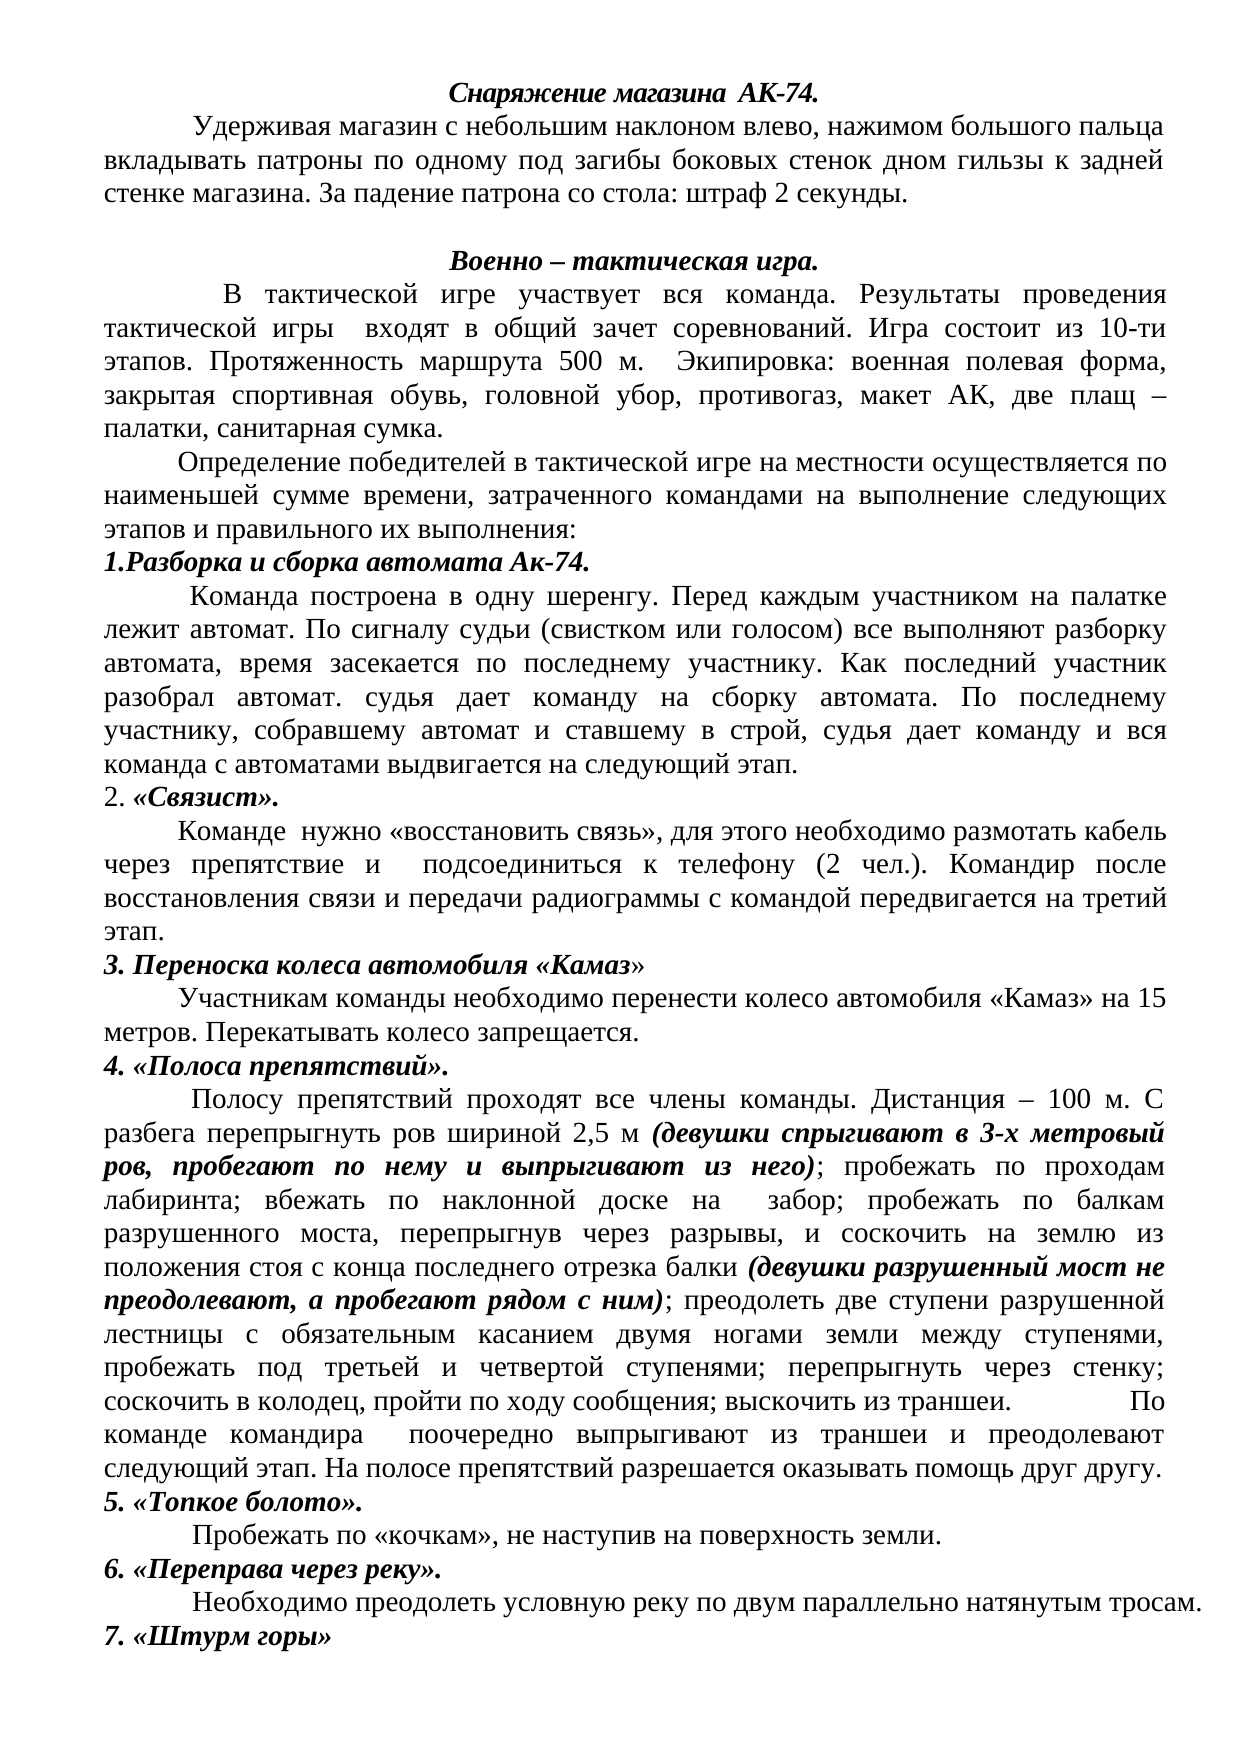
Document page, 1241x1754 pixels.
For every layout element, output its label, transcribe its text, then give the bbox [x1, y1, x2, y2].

text Удерживая магазин с небольшим наклоном влево, нажимом большого пальца вкладывать патроны по одному под загибы боковых стенок дном гильзы к задней стенке магазина. За падение патрона со стола: штраф 2 секунды. [103, 108, 1165, 209]
text Определение победителей в тактической игре на местности осуществляется по наименьшей сумме времени, затраченного командами на выполнение следующих этапов и правильного их выполнения: [103, 444, 1168, 544]
text 3. Переноска колеса автомобиля «Камаз» [103, 947, 1168, 981]
text Команда построена в одну шеренгу. Перед каждым участником на палатке лежит автомат. По сигналу судьи (свистком или голосом) все выполняют разборку автомата, время засекается по последнему участнику. Как последний участник разобрал автомат. судья дает команду на сборку автомата. По последнему участнику, собравшему автомат и ставшему в строй, судья дает команду и вся команда с автоматами выдвигается на следующий этап. [103, 578, 1168, 779]
text 2. «Связист». [103, 779, 1168, 813]
text 6. «Переправа через реку». [103, 1551, 1214, 1584]
text 4. «Полоса препятствий». [103, 1048, 1165, 1081]
text Снаряжение магазина АК-74. [103, 75, 1165, 108]
text 1.Разборка и сборка автомата Ак-74. [103, 544, 1168, 578]
text Команде нужно «восстановить связь», для этого необходимо размотать кабель через препятствие и подсоединиться к телефону (2 чел.). Командир после восстановления связи и передачи радиограммы с командой передвигается на третий этап. [103, 813, 1168, 947]
text В тактической игре участвует вся команда. Результаты проведения тактической игры входят в общий зачет соревнований. Игра состоит из 10-ти этапов. Протяженность маршрута 500 м. Экипировка: военная полевая форма, закрытая спортивная обувь, головной убор, противогаз, макет АК, две плащ – палатки, санитарная сумка. [103, 276, 1168, 444]
text 7. «Штурм горы» [103, 1618, 1214, 1651]
text Военно – тактическая игра. [103, 243, 1165, 276]
text Пробежать по «кочкам», не наступив на поверхность земли. [103, 1517, 1214, 1551]
text Участникам команды необходимо перенести колесо автомобиля «Камаз» на 15 метров. Перекатывать колесо запрещается. [103, 981, 1168, 1048]
text Полосу препятствий проходят все члены команды. Дистанция – 100 м. С разбега перепрыгнуть ров шириной 2,5 м (девушки спрыгивают в 3-х метровый ров, пробегают по нему и выпрыгивают из него); пробежать по проходам лабиринта; вбежать по наклонной доске на забор; пробежать по балкам разрушенного моста, перепрыгнув через разрывы, и соскочить на землю из положения стоя с конца последнего отрезка балки (девушки разрушенный мост не преодолевают, а пробегают рядом с ним); преодолеть две ступени разрушенной лестницы с обязательным касанием двумя ногами земли между ступенями, пробежать под третьей и четвертой ступенями; перепрыгнуть через стенку; соскочить в колодец, пройти по ходу сообщения; выскочить из траншеи. По команде командира поочередно выпрыгивают из траншеи и преодолевают следующий этап. На полосе препятствий разрешается оказывать помощь друг другу. [103, 1081, 1165, 1484]
text Необходимо преодолеть условную реку по двум параллельно натянутым тросам. [103, 1584, 1214, 1618]
text 5. «Топкое болото». [103, 1484, 1165, 1517]
